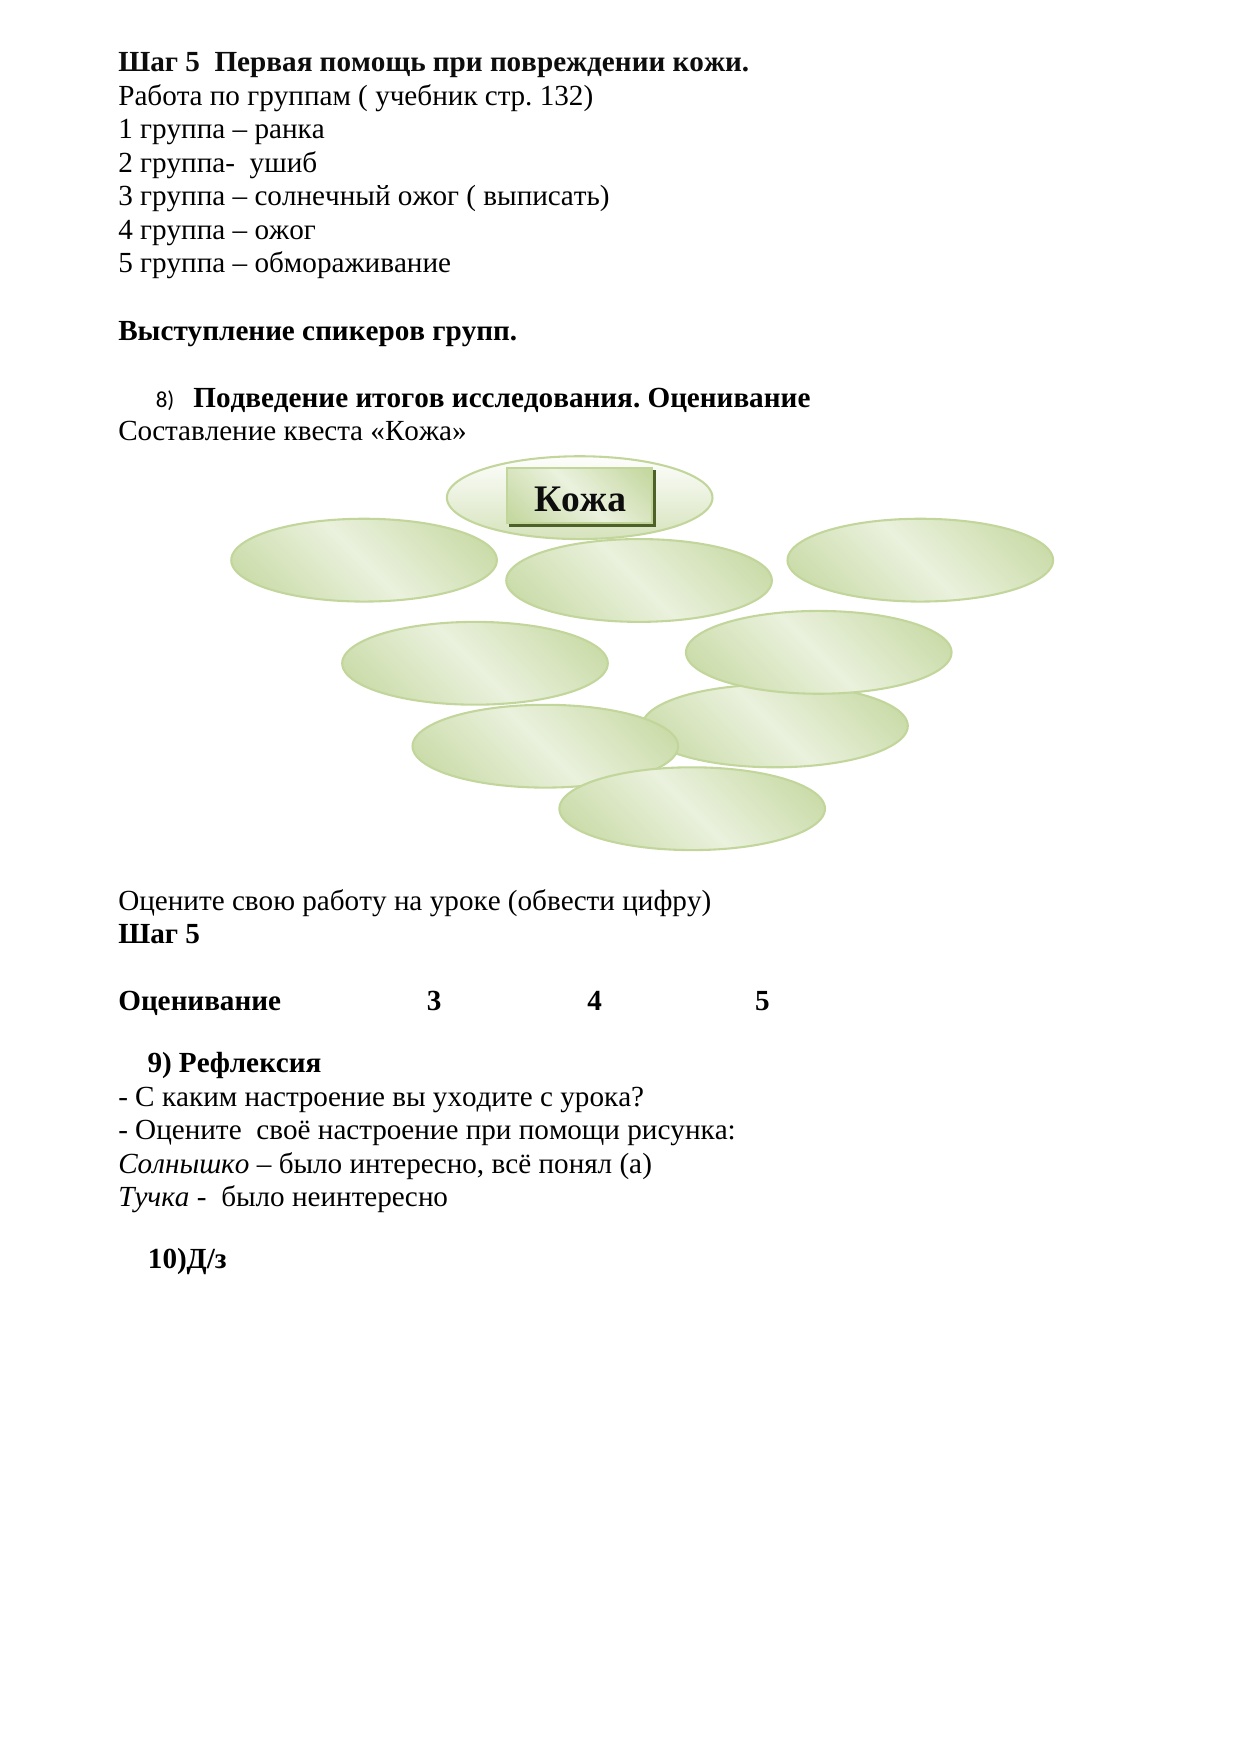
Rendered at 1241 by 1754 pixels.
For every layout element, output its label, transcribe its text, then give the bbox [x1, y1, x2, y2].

text Шаг 5 [118, 916, 1152, 950]
text Солнышко – было интересно, всё понял (а) [118, 1146, 1152, 1179]
list 10)Д/з [148, 1241, 1152, 1274]
text 5 группа – обмораживание [118, 246, 1152, 279]
text Составление квеста «Кожа» [118, 413, 1152, 447]
text Тучка - было неинтересно [118, 1179, 1152, 1213]
text 9) Рефлексия [118, 1045, 1152, 1079]
text 4 группа – ожог [118, 212, 1152, 246]
text - С каким настроение вы уходите с урока? [118, 1079, 1152, 1112]
text - Оцените своё настроение при помощи рисунка: [118, 1112, 1152, 1146]
list Подведение итогов исследования. Оценивание [156, 380, 1152, 413]
text Работа по группам ( учебник стр. 132) [118, 78, 1152, 111]
text Оценивание 3 4 5 [118, 983, 1152, 1017]
text 1 группа – ранка [118, 111, 1152, 145]
text 2 группа- ушиб [118, 145, 1152, 178]
text Шаг 5 Первая помощь при повреждении кожи. [118, 44, 1152, 78]
text Выступление спикеров групп. [118, 313, 1152, 346]
text Оцените свою работу на уроке (обвести цифру) [118, 883, 1152, 916]
text 3 группа – солнечный ожог ( выписать) [118, 178, 1152, 212]
